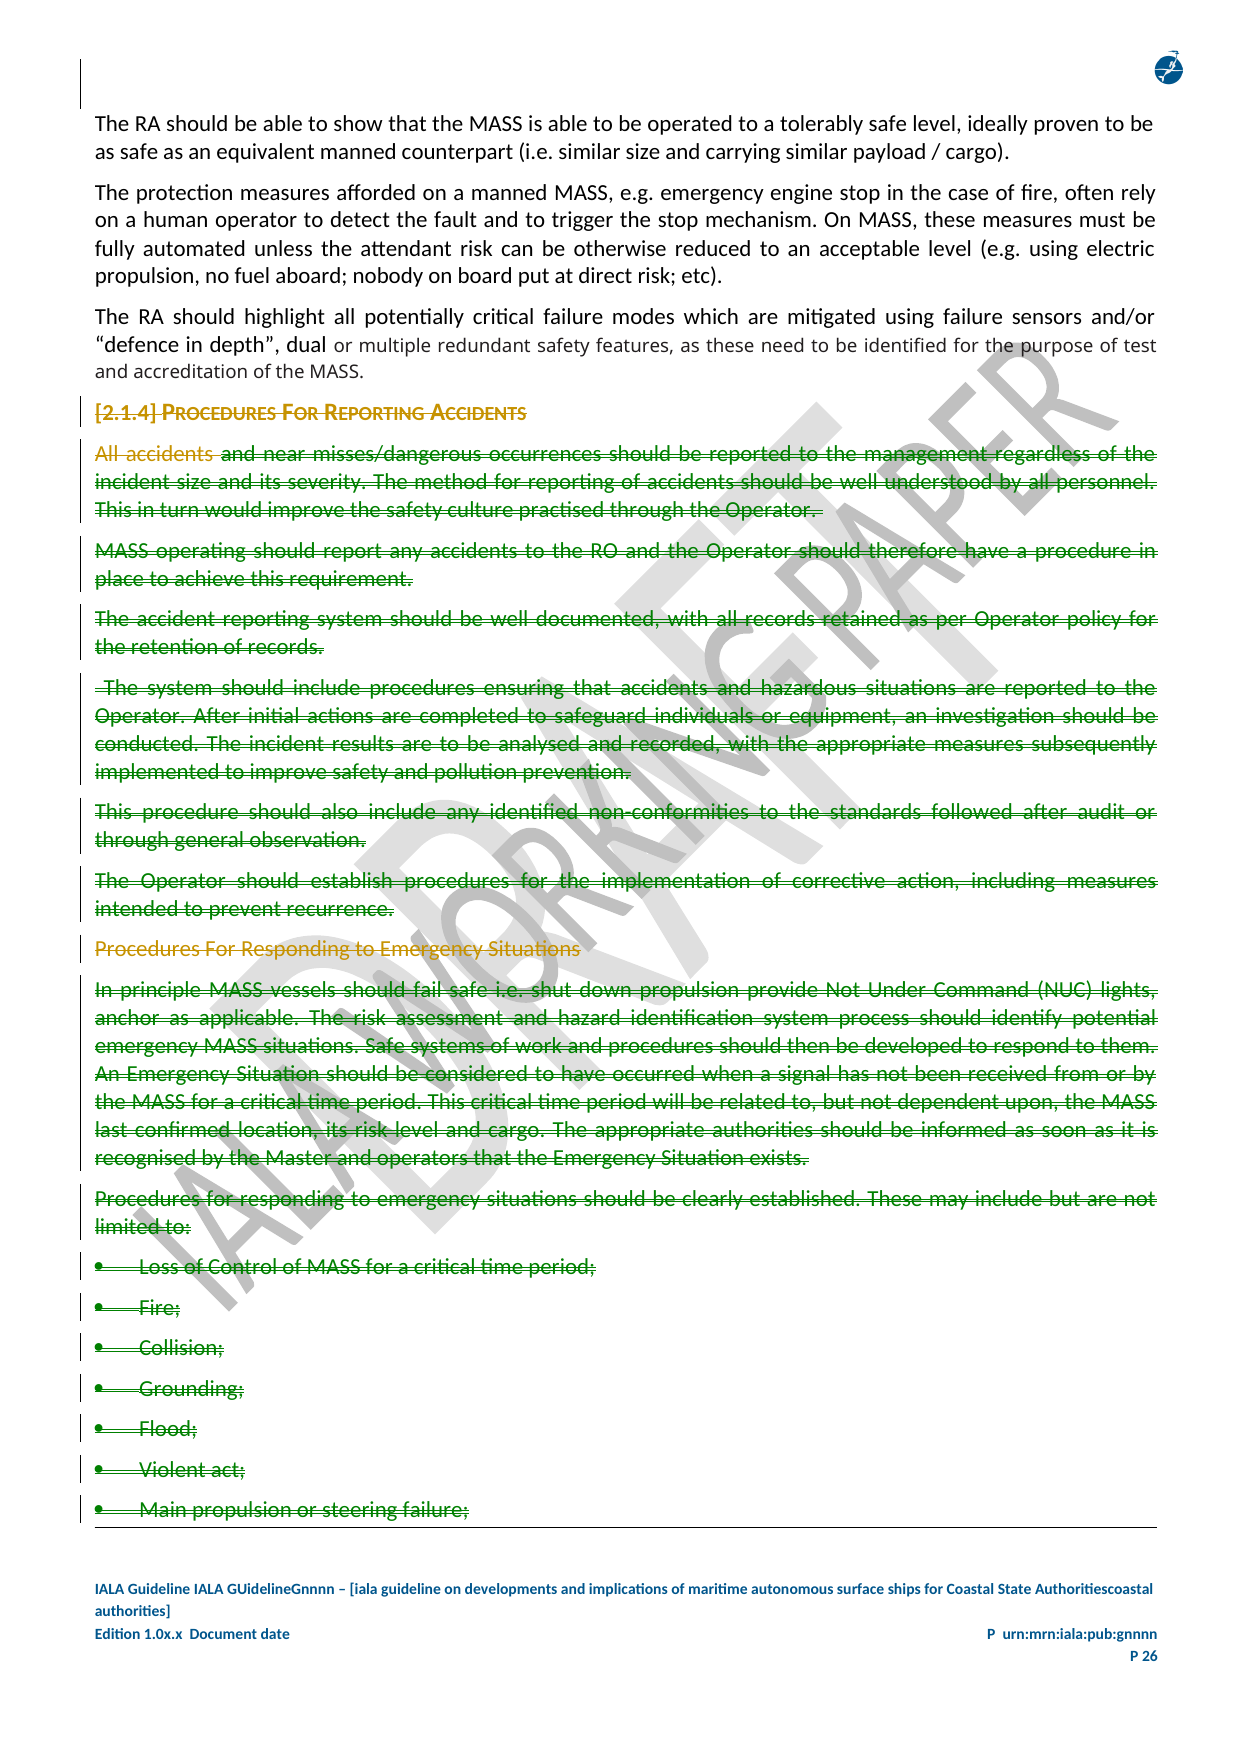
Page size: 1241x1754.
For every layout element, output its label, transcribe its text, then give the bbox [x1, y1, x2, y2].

text The RA should be able to show that the MASS is able to be operated to a tolerably safe level, ideally proven to be as safe as an equivalent manned counterpart (i.e. similar size and carrying similar payload / cargo). [94, 109, 1157, 165]
picture [1123, 0, 1241, 119]
text The protection measures afforded on a manned MASS, e.g. emergency engine stop in the case of fire, often rely on a human operator to detect the fault and to trigger the stop mechanism. On MASS, these measures must be fully automated unless the attendant risk can be otherwise reduced to an acceptable level (e.g. using electric propulsion, no fuel aboard; nobody on board put at direct risk; etc). [94, 178, 1157, 290]
text The RA should highlight all potentially critical failure modes which are mitigated using failure sensors and/or “defence in depth”, dual or multiple redundant safety features, as these need to be identified for the purpose of test and accreditation of the MASS. [94, 302, 1157, 384]
